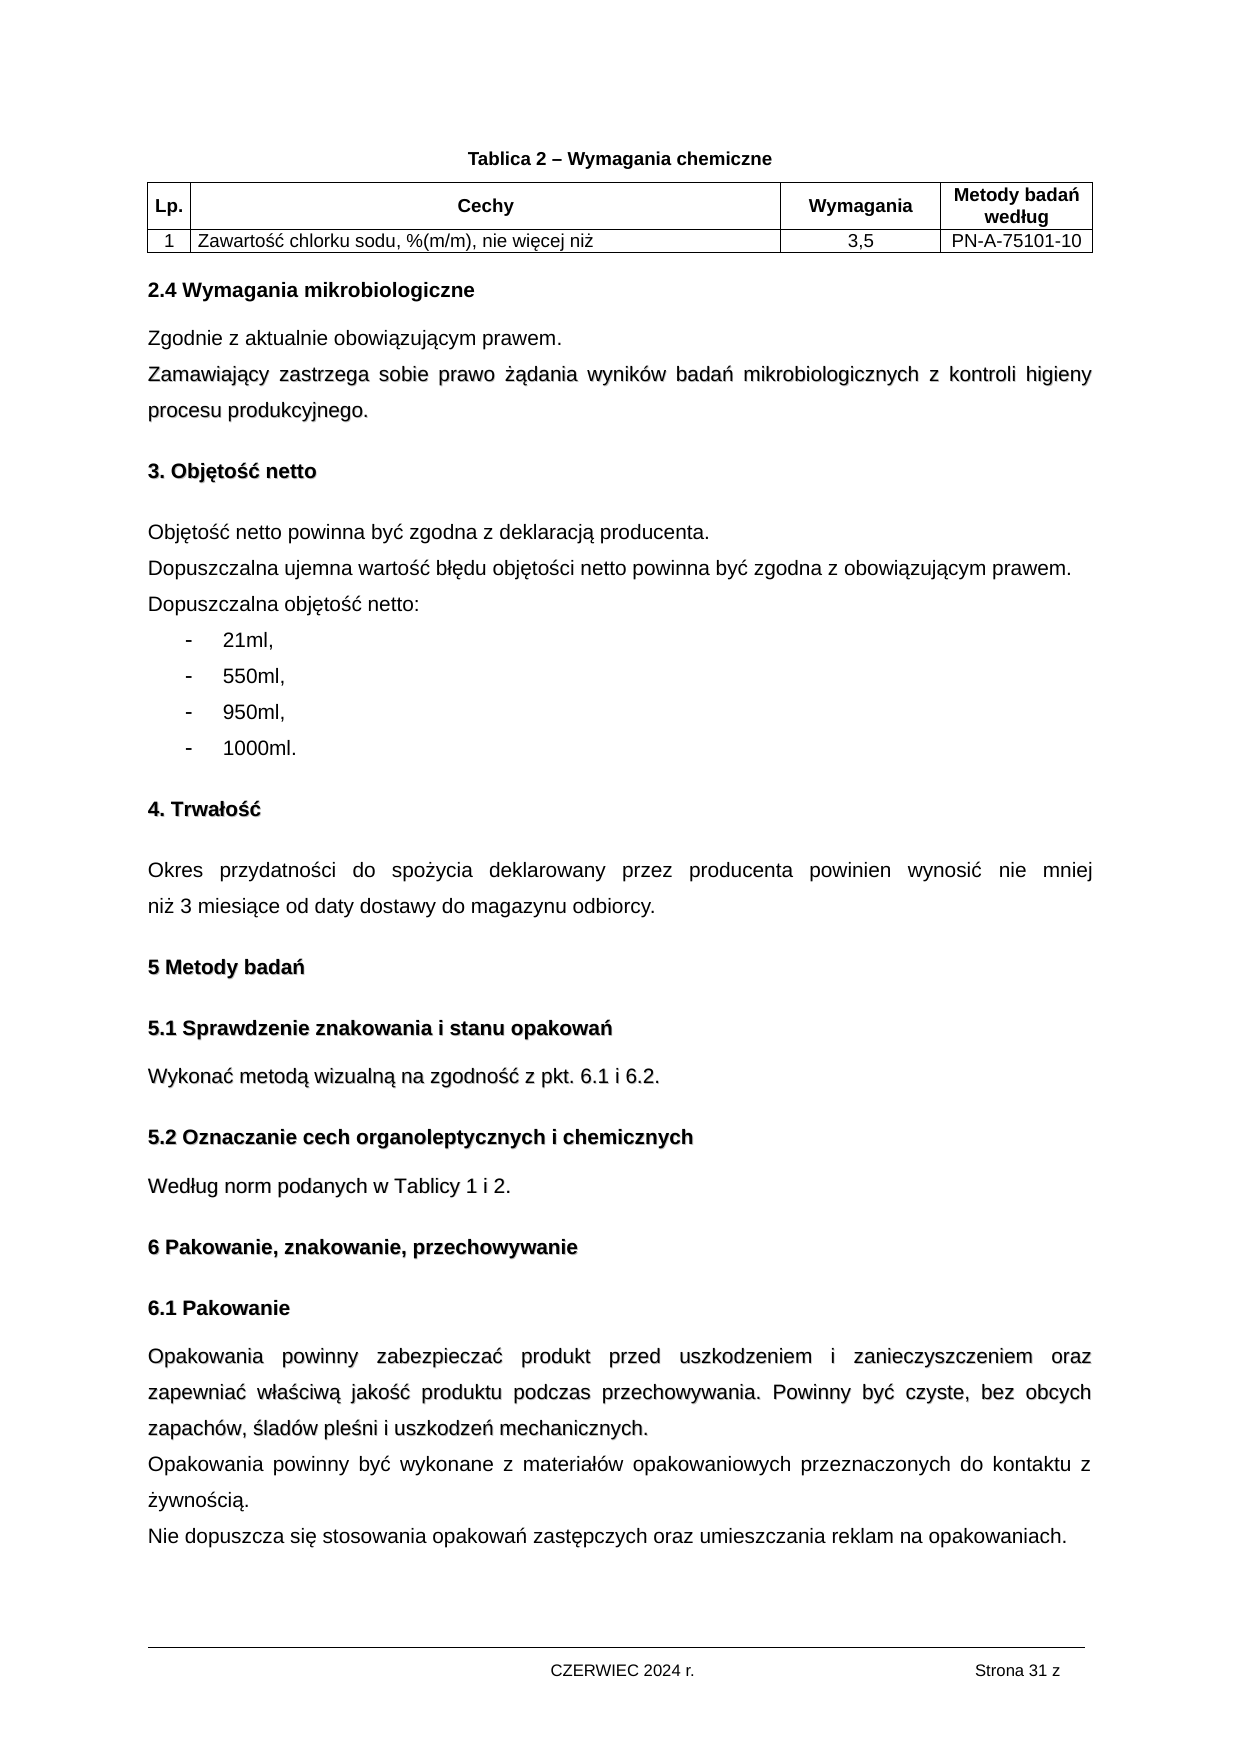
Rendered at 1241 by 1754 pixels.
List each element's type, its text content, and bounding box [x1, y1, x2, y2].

text Według norm podanych w Tablicy 1 i 2. [148, 1173, 1092, 1197]
list 550ml, [185, 664, 1092, 688]
text 5.1 Sprawdzenie znakowania i stanu opakowań [148, 1016, 1092, 1040]
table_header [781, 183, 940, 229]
list 21ml, [185, 628, 1092, 652]
text Okres przydatności do spożycia deklarowany przez producenta powinien wynosić nie mniej niż 3 miesiące od daty dostawy do magazynu odbiorcy. [148, 858, 1092, 918]
text 4. Trwałość [148, 797, 1092, 821]
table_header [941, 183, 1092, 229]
text Opakowania powinny zabezpieczać produkt przed uszkodzeniem i zanieczyszczeniem oraz zapewniać właściwą jakość produktu podczas przechowywania. Powinny być czyste, bez obcych zapachów, śladów pleśni i uszkodzeń mechanicznych. [148, 1344, 1092, 1440]
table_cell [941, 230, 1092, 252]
text Dopuszczalna objętość netto: [148, 592, 1092, 616]
text Opakowania powinny być wykonane z materiałów opakowaniowych przeznaczonych do kontaktu z żywnością. [148, 1452, 1092, 1512]
text 5 Metody badań [148, 955, 1092, 979]
text Zamawiający zastrzega sobie prawo żądania wyników badań mikrobiologicznych z kontroli higieny procesu produkcyjnego. [148, 362, 1092, 422]
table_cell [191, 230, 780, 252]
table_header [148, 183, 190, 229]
text Wykonać metodą wizualną na zgodność z pkt. 6.1 i 6.2. [148, 1064, 1092, 1088]
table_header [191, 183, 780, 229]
list 1000ml. [185, 736, 1092, 760]
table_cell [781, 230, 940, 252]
text 6.1 Pakowanie [148, 1295, 1092, 1319]
text 5.2 Oznaczanie cech organoleptycznych i chemicznych [148, 1125, 1092, 1149]
text Dopuszczalna ujemna wartość błędu objętości netto powinna być zgodna z obowiązującym prawem. [148, 556, 1092, 580]
text Objętość netto powinna być zgodna z deklaracją producenta. [148, 520, 1092, 544]
text 2.4 Wymagania mikrobiologiczne [148, 278, 1092, 302]
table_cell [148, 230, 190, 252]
text 3. Objętość netto [148, 459, 1092, 483]
text Zgodnie z aktualnie obowiązującym prawem. [148, 326, 1092, 350]
text Nie dopuszcza się stosowania opakowań zastępczych oraz umieszczania reklam na opakowaniach. [148, 1523, 1092, 1547]
list 950ml, [185, 700, 1092, 724]
text 6 Pakowanie, znakowanie, przechowywanie [148, 1234, 1092, 1258]
text Tablica 2 – Wymagania chemiczne [148, 148, 1092, 169]
